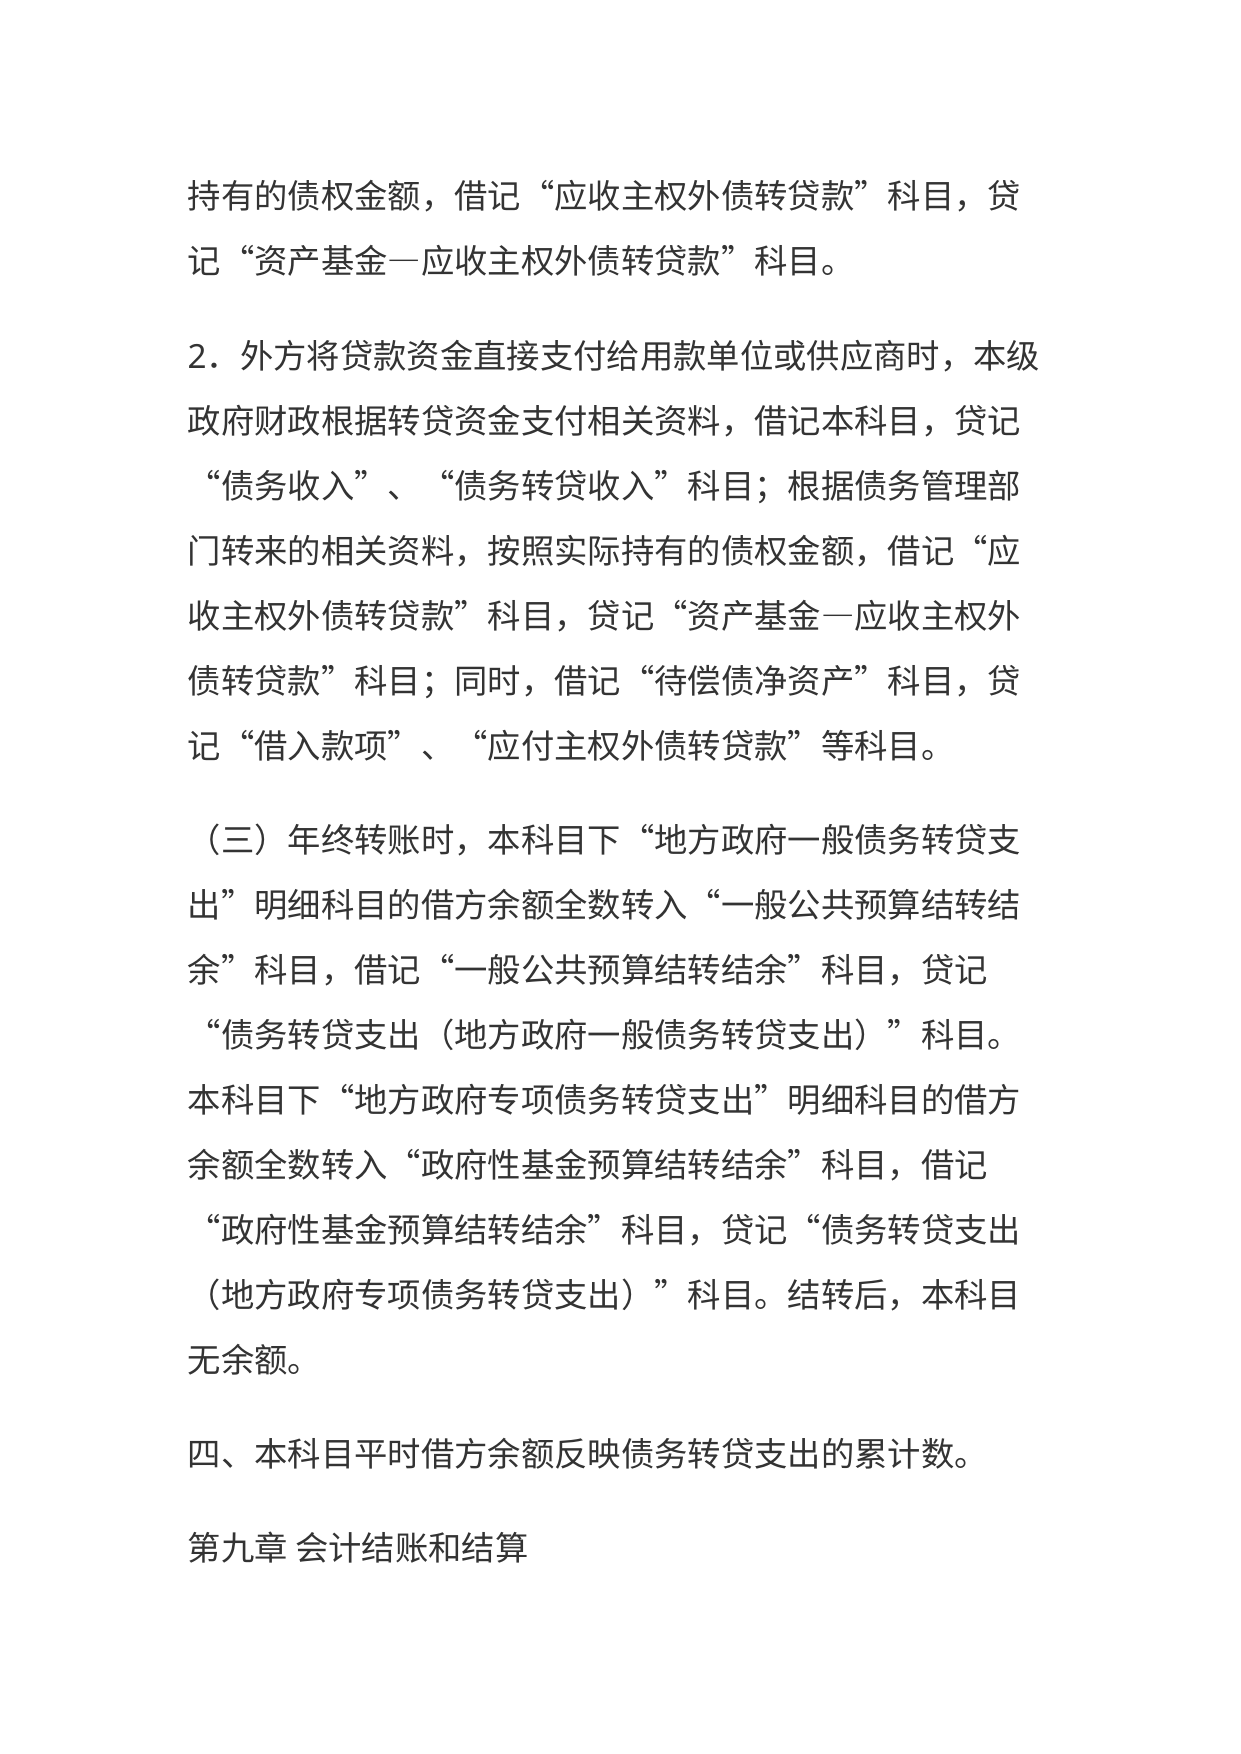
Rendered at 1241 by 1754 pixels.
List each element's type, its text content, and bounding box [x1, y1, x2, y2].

text 2．外方将贷款资金直接支付给用款单位或供应商时，本级政府财政根据转贷资金支付相关资料，借记本科目，贷记“债务收入”、“债务转贷收入”科目；根据债务管理部门转来的相关资料，按照实际持有的债权金额，借记“应收主权外债转贷款”科目，贷记“资产基金—应收主权外债转贷款”科目；同时，借记“待偿债净资产”科目，贷记“借入款项”、“应付主权外债转贷款”等科目。 [187, 321, 1053, 776]
text 第九章 会计结账和结算 [187, 1514, 1053, 1579]
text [187, 162, 1053, 292]
text 四、本科目平时借方余额反映债务转贷支出的累计数。 [187, 1419, 1053, 1484]
text （三）年终转账时，本科目下“地方政府一般债务转贷支出”明细科目的借方余额全数转入“一般公共预算结转结余”科目，借记“一般公共预算结转结余”科目，贷记“债务转贷支出（地方政府一般债务转贷支出）”科目。本科目下“地方政府专项债务转贷支出”明细科目的借方余额全数转入“政府性基金预算结转结余”科目，借记“政府性基金预算结转结余”科目，贷记“债务转贷支出（地方政府专项债务转贷支出）”科目。结转后，本科目无余额。 [187, 805, 1053, 1390]
